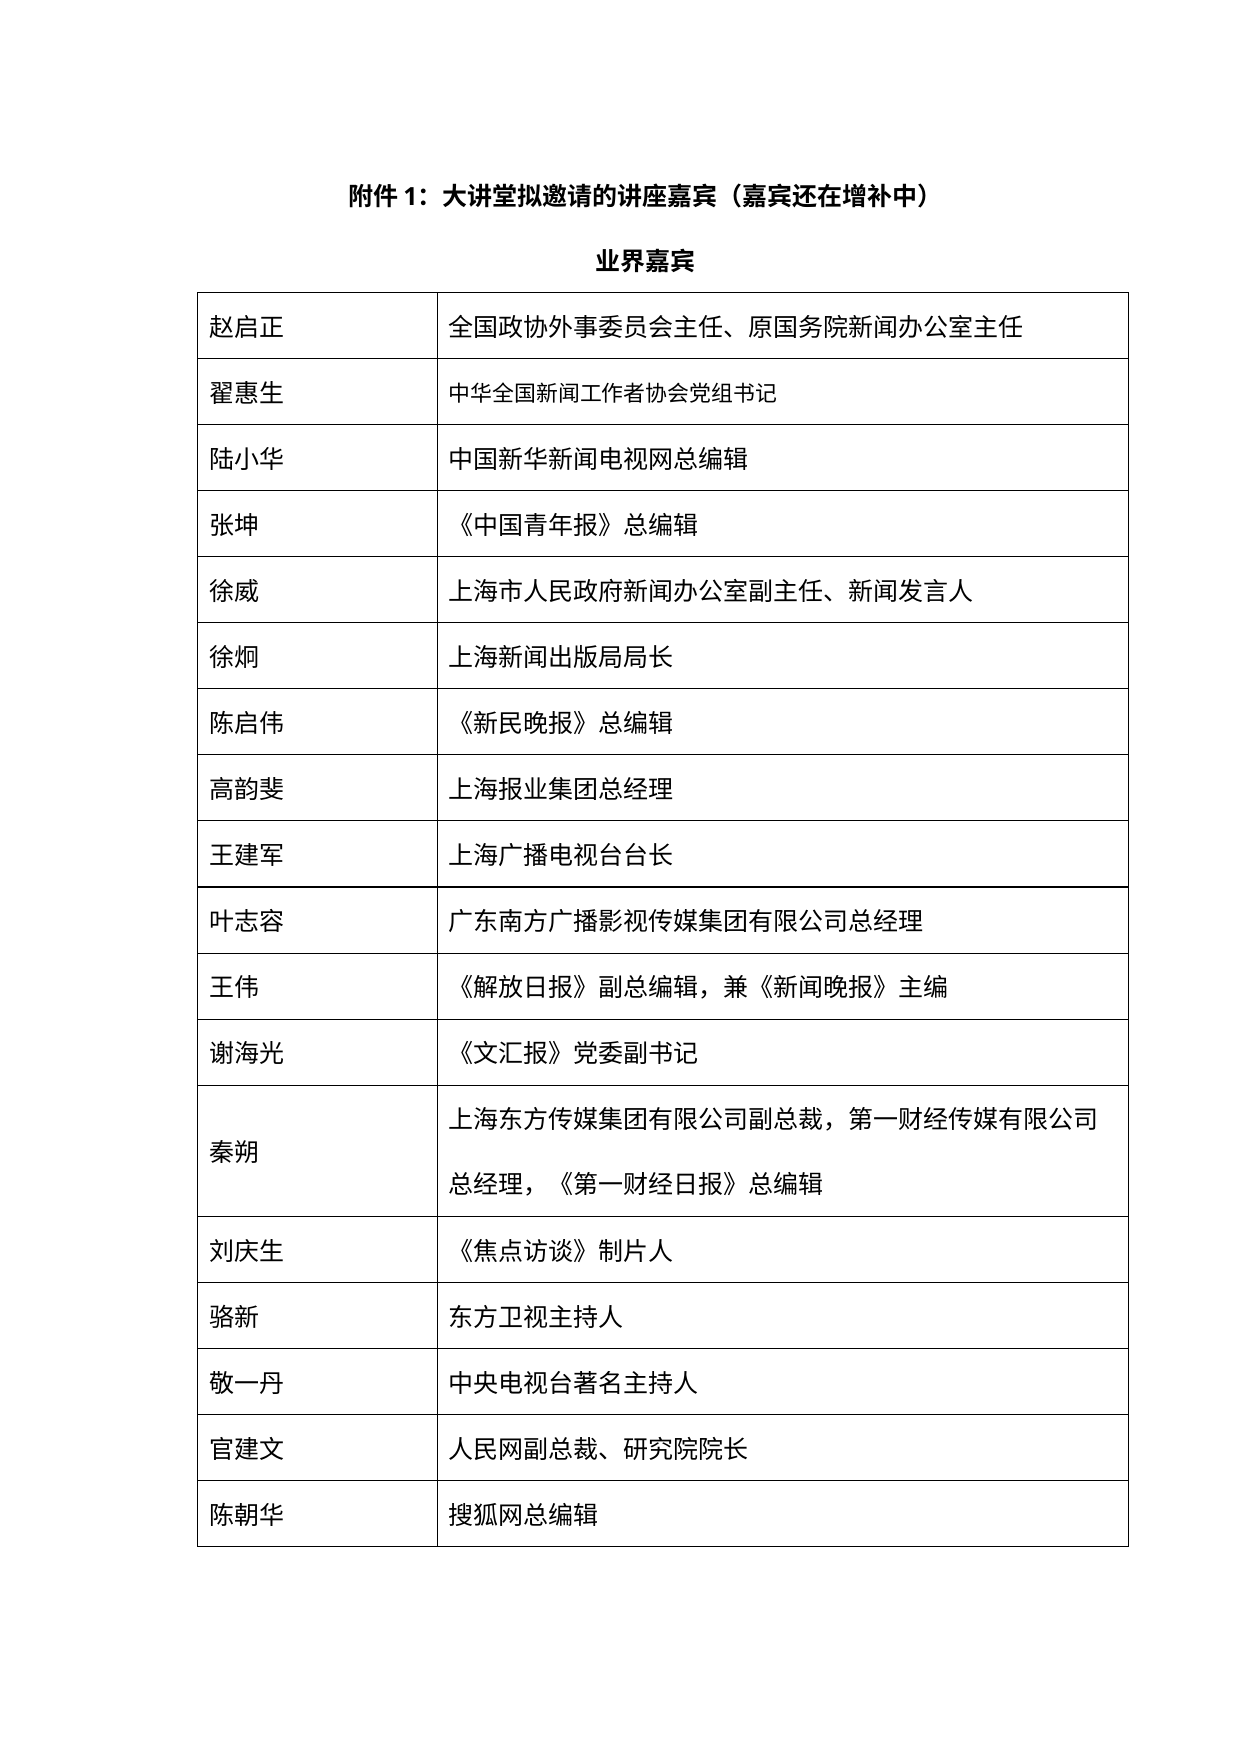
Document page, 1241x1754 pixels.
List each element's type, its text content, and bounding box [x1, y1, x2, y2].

table_cell 《文汇报》党委副书记 [438, 1020, 1128, 1084]
table_cell 张坤 [198, 491, 437, 556]
table_cell 秦朔 [198, 1086, 437, 1216]
table_cell 《中国青年报》总编辑 [438, 491, 1128, 556]
table_cell 东方卫视主持人 [438, 1283, 1128, 1348]
table_cell 上海东方传媒集团有限公司副总裁，第一财经传媒有限公司总经理，《第一财经日报》总编辑 [438, 1086, 1128, 1216]
table_cell 《焦点访谈》制片人 [438, 1217, 1128, 1282]
table_cell 王建军 [198, 821, 437, 886]
table_cell 徐威 [198, 557, 437, 622]
table_cell 《新民晚报》总编辑 [438, 689, 1128, 754]
table_cell 搜狐网总编辑 [438, 1481, 1128, 1546]
table_cell 中央电视台著名主持人 [438, 1349, 1128, 1414]
table_cell 徐炯 [198, 623, 437, 688]
table_cell 陆小华 [198, 425, 437, 490]
table_cell 官建文 [198, 1415, 437, 1480]
table_cell 谢海光 [198, 1020, 437, 1084]
table_cell 高韵斐 [198, 755, 437, 820]
table_cell 敬一丹 [198, 1349, 437, 1414]
table_cell 上海报业集团总经理 [438, 755, 1128, 820]
table_cell 翟惠生 [198, 359, 437, 424]
table_cell 骆新 [198, 1283, 437, 1348]
table_cell 刘庆生 [198, 1217, 437, 1282]
table_cell 王伟 [198, 954, 437, 1018]
text 附件1：大讲堂拟邀请的讲座嘉宾（嘉宾还在增补中） [187, 162, 1053, 227]
table_header 赵启正 [198, 293, 437, 358]
table_cell 上海新闻出版局局长 [438, 623, 1128, 688]
table_cell 《解放日报》副总编辑，兼《新闻晚报》主编 [438, 954, 1128, 1018]
table_cell 中国新华新闻电视网总编辑 [438, 425, 1128, 490]
table_cell 中华全国新闻工作者协会党组书记 [438, 359, 1128, 424]
table_cell 上海市人民政府新闻办公室副主任、新闻发言人 [438, 557, 1128, 622]
table_cell 陈朝华 [198, 1481, 437, 1546]
table_cell 陈启伟 [198, 689, 437, 754]
table_cell 广东南方广播影视传媒集团有限公司总经理 [438, 888, 1128, 952]
table_cell 叶志容 [198, 888, 437, 952]
table_header 全国政协外事委员会主任、原国务院新闻办公室主任 [438, 293, 1128, 358]
table_cell 上海广播电视台台长 [438, 821, 1128, 886]
table_cell 人民网副总裁、研究院院长 [438, 1415, 1128, 1480]
text 业界嘉宾 [187, 227, 1053, 292]
